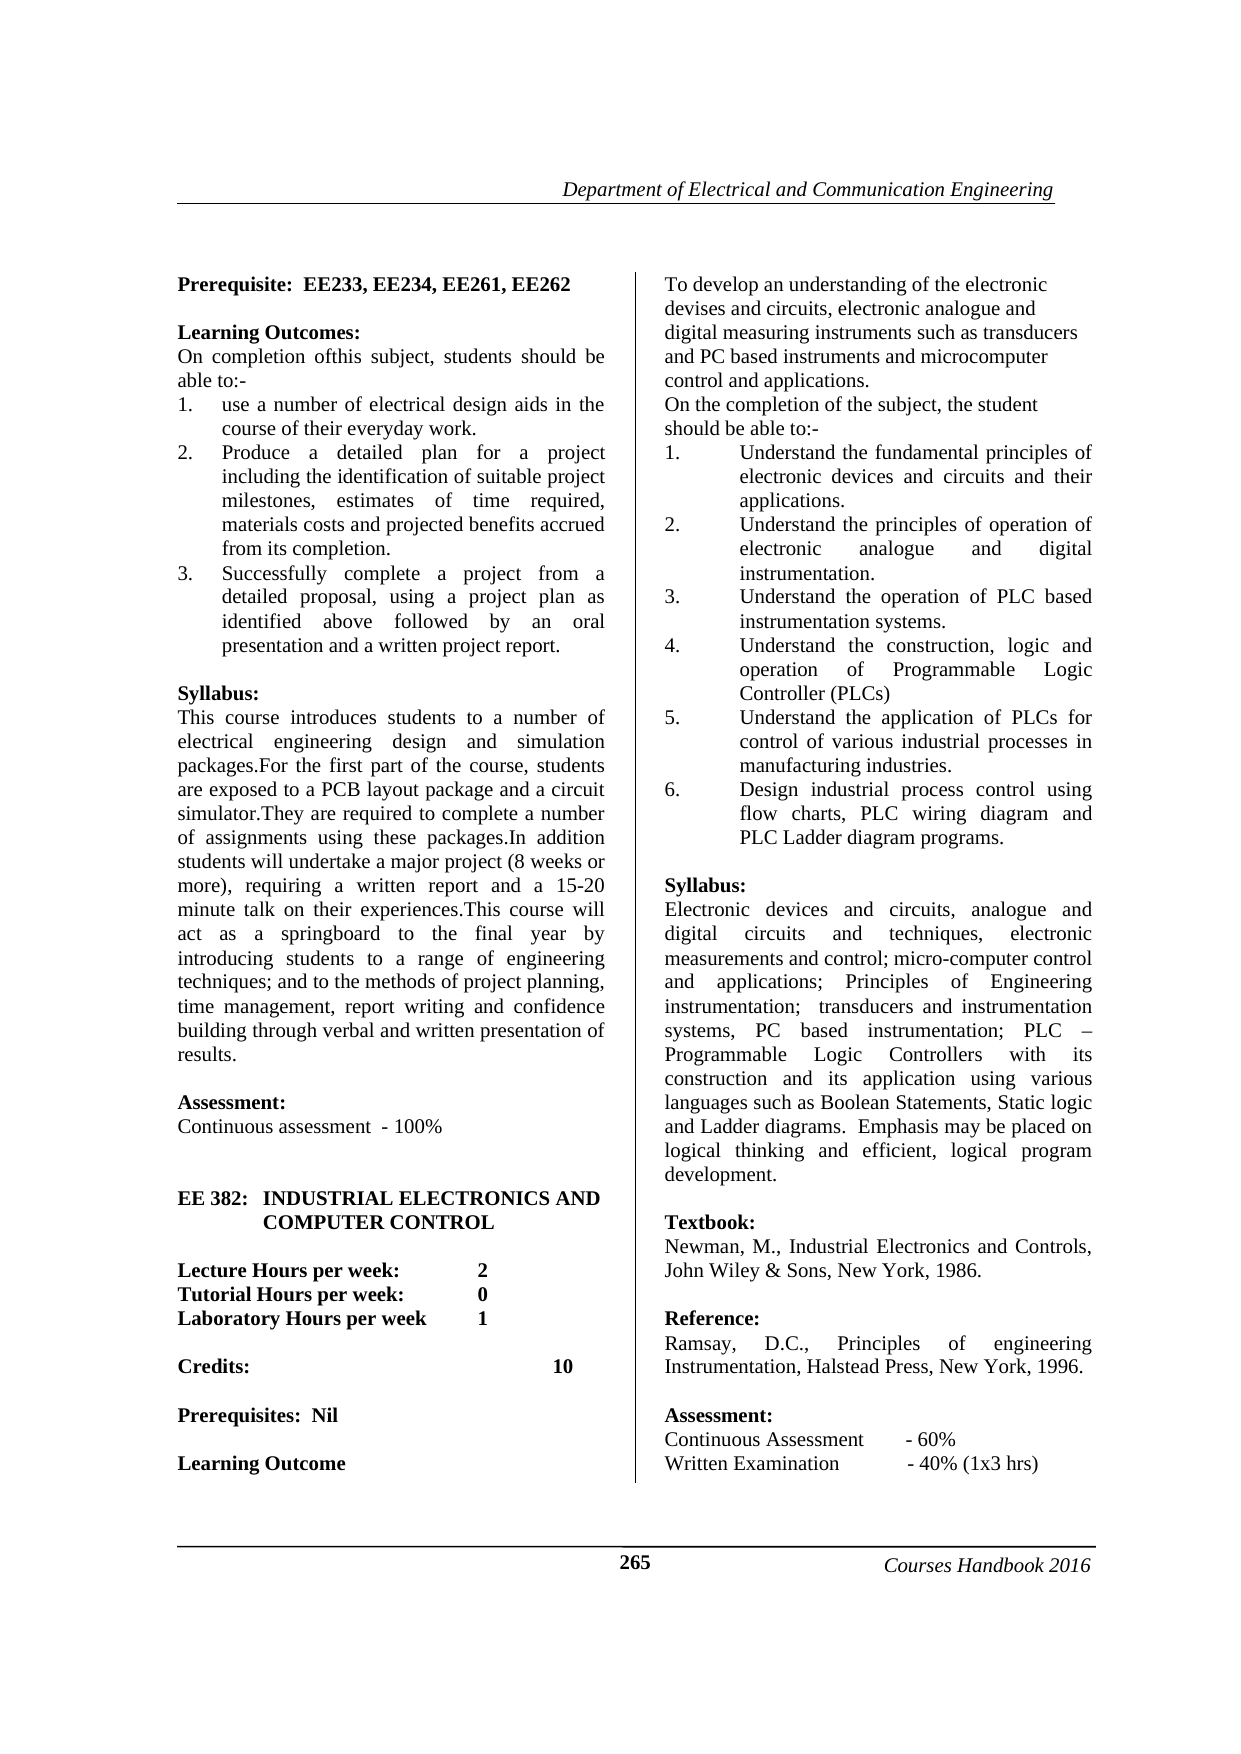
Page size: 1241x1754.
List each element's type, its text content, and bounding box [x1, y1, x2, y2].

list Design industrial process control using flow charts, PLC wiring diagram and PLC Ladder diagram programs. [664, 777, 1092, 849]
text Syllabus: [177, 681, 605, 705]
text Newman, M., Industrial Electronics and Controls, John Wiley & Sons, New York, 1986. [664, 1234, 1092, 1282]
text Ramsay, D.C., Principles of engineering Instrumentation, Halstead Press, New York, 1996. [664, 1330, 1092, 1378]
text On the completion of the subject, the student should be able to:- [664, 392, 1092, 440]
list Understand the construction, logic and operation of Programmable Logic Controller (PLCs) [664, 633, 1092, 705]
text Tutorial Hours per week: 0 [177, 1282, 605, 1306]
text EE 382: INDUSTRIAL ELECTRONICS AND [177, 1186, 605, 1210]
text Learning Outcome [177, 1451, 605, 1475]
text Prerequisites: Nil [177, 1403, 605, 1427]
list Understand the fundamental principles of electronic devices and circuits and their applications. [664, 440, 1092, 512]
text Prerequisite: EE233, EE234, EE261, EE262 [177, 272, 605, 296]
text Syllabus: [664, 873, 1092, 897]
text Assessment: [664, 1403, 1092, 1427]
text 3. Successfully complete a project from a detailed proposal, using a project plan as identified above followed by an oral presentation and a written project report. [177, 560, 605, 657]
text Lecture Hours per week: 2 [177, 1258, 605, 1282]
text Continuous assessment - 100% [177, 1114, 605, 1138]
text Electronic devices and circuits, analogue and digital circuits and techniques, electronic measurements and control; micro-computer control and applications; Principles of Engineering instrumentation; transducers and instrumentation systems, PC based instrumentation; PLC – Programmable Logic Controllers with its construction and its application using various languages such as Boolean Statements, Static logic and Ladder diagrams. Emphasis may be placed on logical thinking and efficient, logical program development. [664, 897, 1092, 1186]
text To develop an understanding of the electronic devises and circuits, electronic analogue and digital measuring instruments such as transducers and PC based instruments and microcomputer control and applications. [664, 272, 1092, 392]
text Written Examination - 40% (1x3 hrs) [664, 1451, 1092, 1475]
text Reference: [664, 1306, 1092, 1330]
text Assessment: [177, 1090, 605, 1114]
text Laboratory Hours per week 1 [177, 1306, 605, 1330]
text 1. use a number of electrical design aids in the course of their everyday work. [177, 392, 605, 440]
text Continuous Assessment - 60% [664, 1427, 1092, 1451]
list Understand the operation of PLC based instrumentation systems. [664, 584, 1092, 633]
text COMPUTER CONTROL [177, 1210, 605, 1234]
text Textbook: [664, 1210, 1092, 1234]
text This course introduces students to a number of electrical engineering design and simulation packages.For the first part of the course, students are exposed to a PCB layout package and a circuit simulator.They are required to complete a number of assignments using these packages.In addition students will undertake a major project (8 weeks or more), requiring a written report and a 15-20 minute talk on their experiences.This course will act as a springboard to the final year by introducing students to a range of engineering techniques; and to the methods of project planning, time management, report writing and confidence building through verbal and written presentation of results. [177, 705, 605, 1066]
list Understand the principles of operation of electronic analogue and digital instrumentation. [664, 512, 1092, 584]
text Learning Outcomes: [177, 320, 605, 344]
text On completion ofthis subject, students should be able to:- [177, 344, 605, 392]
list Understand the application of PLCs for control of various industrial processes in manufacturing industries. [664, 705, 1092, 777]
text 2. Produce a detailed plan for a project including the identification of suitable project milestones, estimates of time required, materials costs and projected benefits accrued from its completion. [177, 440, 605, 560]
text Credits: 10 [177, 1354, 605, 1378]
